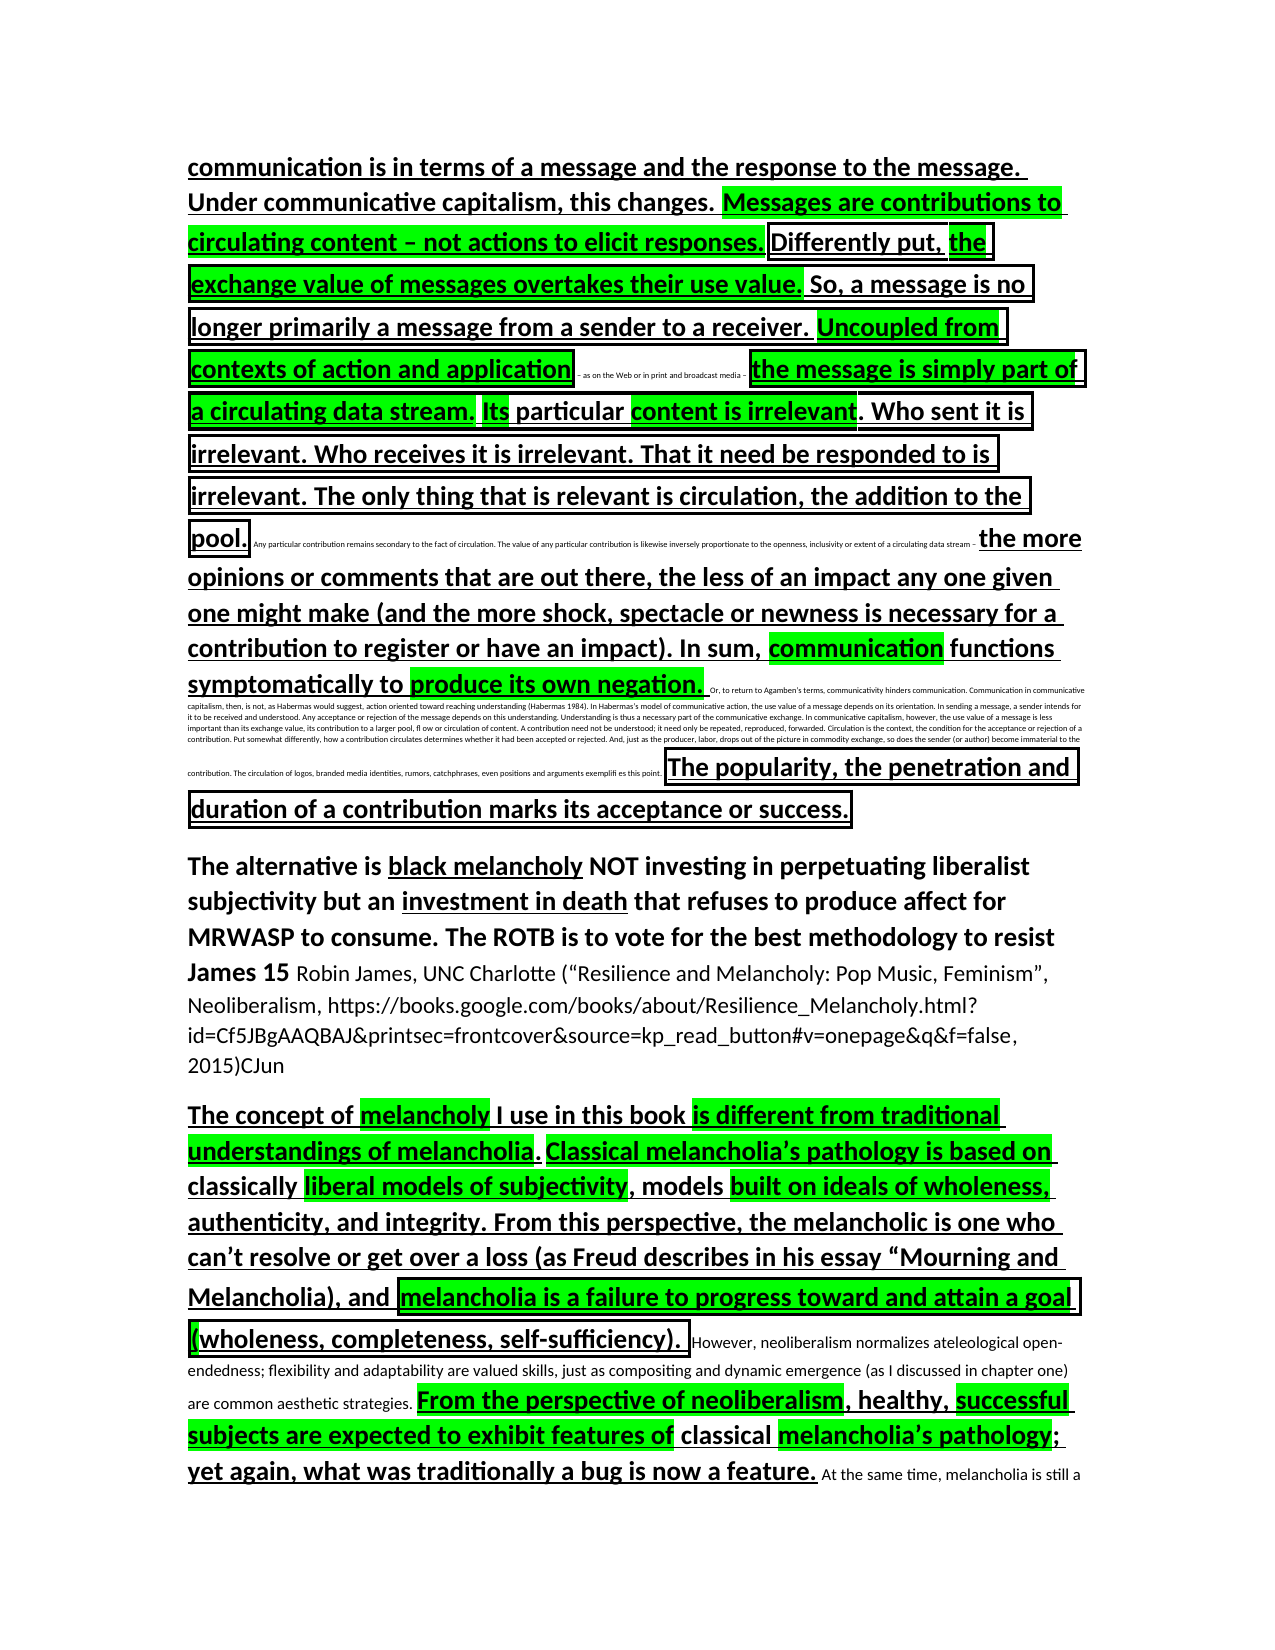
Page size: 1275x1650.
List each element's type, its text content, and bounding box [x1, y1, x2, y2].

text James 15 Robin James, UNC Charlotte (“Resilience and Melancholy: Pop Music, Feminism”, Neoliberalism, https://books.google.com/books/about/Resilience_Melancholy.html?id=Cf5JBgAAQBAJ&printsec=frontcover&source=kp_read_button#v=onepage&q&f=false, 2015)CJun [187, 956, 1087, 1079]
subtitle The alternative is black melancholy NOT investing in perpetuating liberalist subjectivity but an investment in death that refuses to produce affect for MRWASP to consume. The ROTB is to vote for the best methodology to resist [187, 849, 1087, 953]
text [187, 1098, 1087, 1487]
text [187, 150, 1087, 829]
